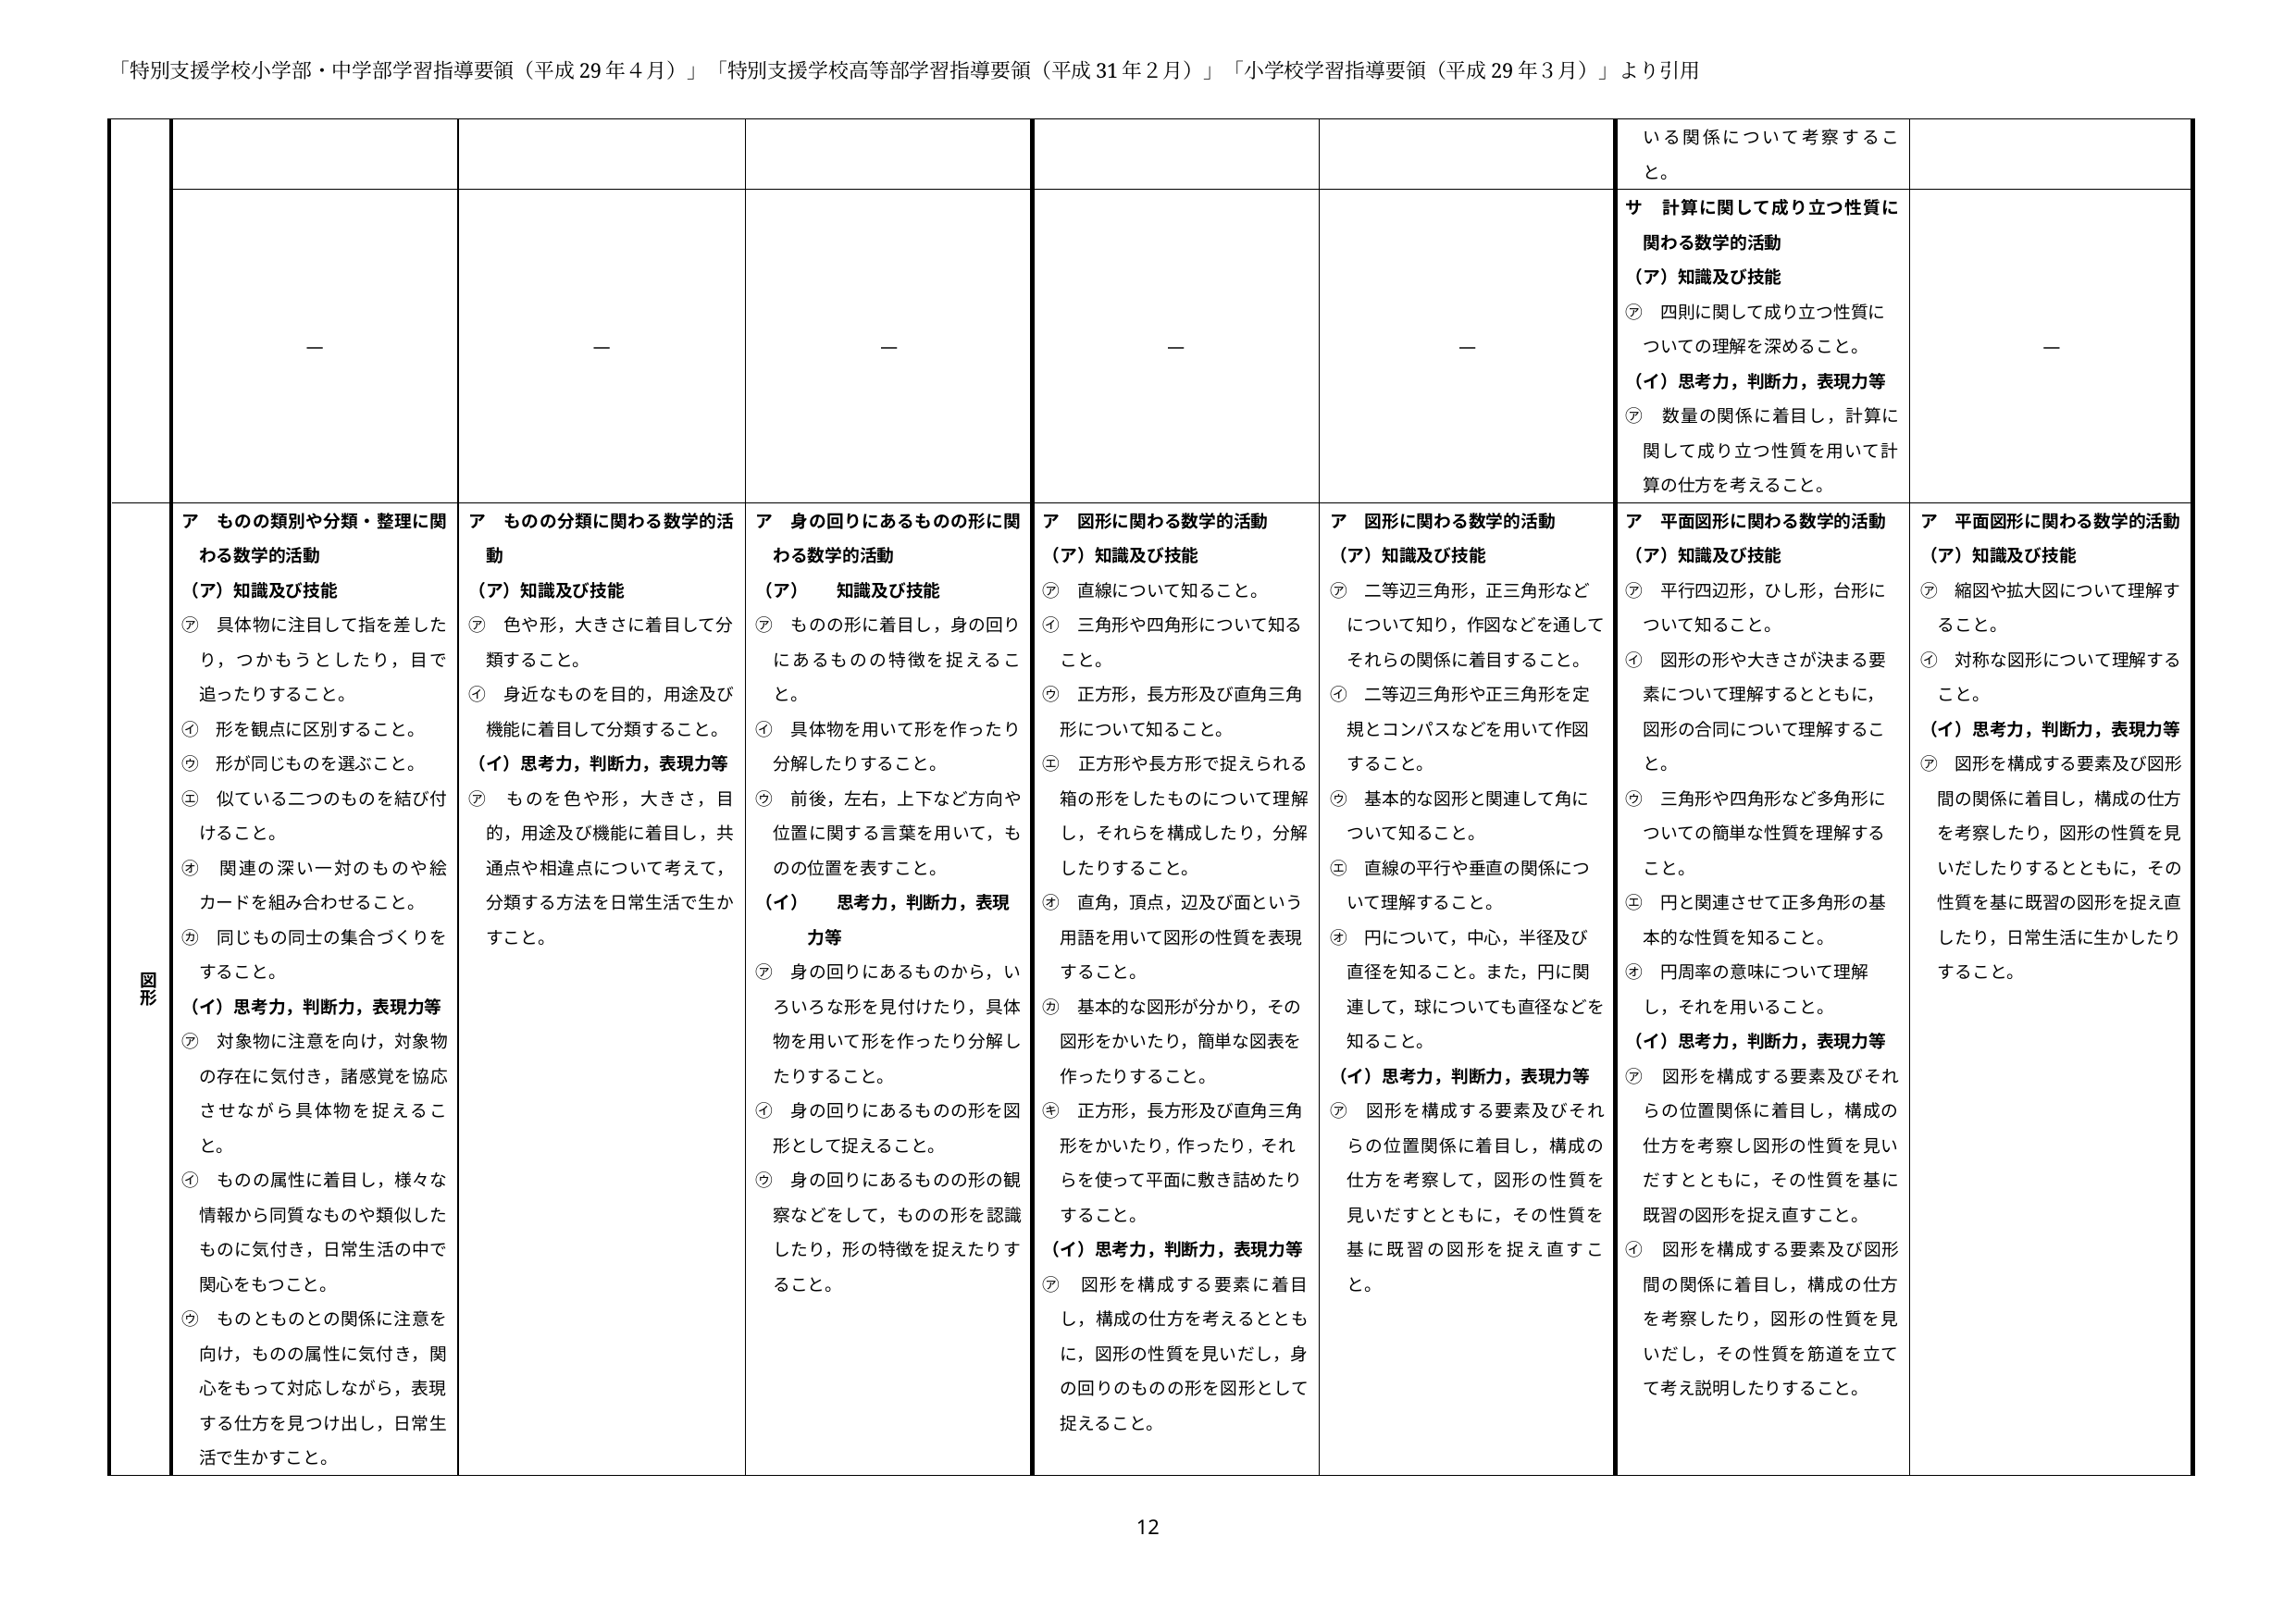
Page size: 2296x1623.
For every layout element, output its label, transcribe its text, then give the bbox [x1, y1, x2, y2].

table_cell ― [1320, 190, 1613, 502]
table_cell 図形 [111, 503, 169, 1474]
table_cell サ 計算に関して成り立つ性質に関わる数学的活動 （ア）知識及び技能 ㋐ 四則に関して成り立つ性質についての理解を深めること。 （イ）思考力，判断力，表現力等 ㋐ 数量の関係に着目し，計算に関して成り立つ性質を用いて計算の仕方を考えること。 [1618, 190, 1909, 502]
table_cell ― [746, 190, 1030, 502]
table_cell ア ものの類別や分類・整理に関わる数学的活動 （ア）知識及び技能 ㋐ 具体物に注目して指を差したり，つかもうとしたり，目で追ったりすること。 ㋑ 形を観点に区別すること。 ㋒ 形が同じものを選ぶこと。 ㋓ 似ている二つのものを結び付けること。 ㋔ 関連の深い一対のものや絵カードを組み合わせること。 ㋕ 同じもの同士の集合づくりをすること。 （イ）思考力，判断力，表現力等 ㋐ 対象物に注意を向け，対象物の存在に気付き，諸感覚を協応させながら具体物を捉えること。 ㋑ ものの属性に着目し，様々な情報から同質なものや類似したものに気付き，日常生活の中で関心をもつこと。 ㋒ ものとものとの関係に注意を向け，ものの属性に気付き，関心をもって対応しながら，表現する仕方を見つけ出し，日常生活で生かすこと。 [173, 503, 457, 1474]
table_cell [1618, 119, 1909, 189]
table_cell ― [1035, 190, 1319, 502]
table_cell ア 身の回りにあるものの形に関わる数学的活動 知識及び技能 ㋐ ものの形に着目し，身の回りにあるものの特徴を捉えること。 ㋑ 具体物を用いて形を作ったり分解したりすること。 ㋒ 前後，左右，上下など方向や位置に関する言葉を用いて，ものの位置を表すこと。 思考力，判断力，表現力等 ㋐ 身の回りにあるものから，いろいろな形を見付けたり，具体物を用いて形を作ったり分解したりすること。 ㋑ 身の回りにあるものの形を図形として捉えること。 ㋒ 身の回りにあるものの形の観察などをして，ものの形を認識したり，形の特徴を捉えたりすること。 [746, 503, 1030, 1474]
table_cell ― [1910, 190, 2191, 502]
table_cell ― [746, 119, 1030, 189]
table_cell ― [173, 119, 457, 189]
table_cell ― [459, 190, 745, 502]
table_cell ― [1910, 119, 2191, 189]
table_cell ア 平面図形に関わる数学的活動 （ア）知識及び技能 ㋐ 縮図や拡大図について理解すること。 ㋑ 対称な図形について理解すること。 （イ）思考力，判断力，表現力等 ㋐ 図形を構成する要素及び図形間の関係に着目し，構成の仕方を考察したり，図形の性質を見いだしたりするとともに，その性質を基に既習の図形を捉え直したり，日常生活に生かしたりすること。 [1910, 503, 2191, 1474]
table_cell ― [173, 190, 457, 502]
table_cell ― [1320, 119, 1613, 189]
table_cell ア 図形に関わる数学的活動 （ア）知識及び技能 ㋐ 直線について知ること。 ㋑ 三角形や四角形について知ること。 ㋒ 正方形，長方形及び直角三角形について知ること。 ㋓ 正方形や長方形で捉えられる箱の形をしたものについて理解し，それらを構成したり，分解したりすること。 ㋔ 直角，頂点，辺及び面という用語を用いて図形の性質を表現すること。 ㋕ 基本的な図形が分かり，その図形をかいたり，簡単な図表を作ったりすること。 ㋖ 正方形，長方形及び直角三角形をかいたり，作ったり，それらを使って平面に敷き詰めたりすること。 （イ）思考力，判断力，表現力等 ㋐ 図形を構成する要素に着目し，構成の仕方を考えるとともに，図形の性質を見いだし，身の回りのものの形を図形として捉えること。 [1035, 503, 1319, 1474]
table_cell ア ものの分類に関わる数学的活動 （ア）知識及び技能 ㋐ 色や形，大きさに着目して分類すること。 ㋑ 身近なものを目的，用途及び機能に着目して分類すること。 （イ）思考力，判断力，表現力等 ㋐ ものを色や形，大きさ，目的，用途及び機能に着目し，共通点や相違点について考えて，分類する方法を日常生活で生かすこと。 [459, 503, 745, 1474]
table_cell ア 平面図形に関わる数学的活動 （ア）知識及び技能 ㋐ 平行四辺形，ひし形，台形について知ること。 ㋑ 図形の形や大きさが決まる要素について理解するとともに，図形の合同について理解すること。 ㋒ 三角形や四角形など多角形についての簡単な性質を理解すること。 ㋓ 円と関連させて正多角形の基本的な性質を知ること。 ㋔ 円周率の意味について理解し，それを用いること。 （イ）思考力，判断力，表現力等 ㋐ 図形を構成する要素及びそれらの位置関係に着目し，構成の仕方を考察し図形の性質を見いだすとともに，その性質を基に既習の図形を捉え直すこと。 ㋑ 図形を構成する要素及び図形間の関係に着目し，構成の仕方を考察したり，図形の性質を見いだし，その性質を筋道を立てて考え説明したりすること。 [1618, 503, 1909, 1474]
table_cell ― [459, 119, 745, 189]
table_cell ― [1035, 119, 1319, 189]
table_cell ア 図形に関わる数学的活動 （ア）知識及び技能 ㋐ 二等辺三角形，正三角形などについて知り，作図などを通してそれらの関係に着目すること。 ㋑ 二等辺三角形や正三角形を定規とコンパスなどを用いて作図すること。 ㋒ 基本的な図形と関連して角について知ること。 ㋓ 直線の平行や垂直の関係について理解すること。 ㋔ 円について，中心，半径及び直径を知ること。また，円に関連して，球についても直径などを知ること。 （イ）思考力，判断力，表現力等 ㋐ 図形を構成する要素及びそれらの位置関係に着目し，構成の仕方を考察して，図形の性質を見いだすとともに，その性質を基に既習の図形を捉え直すこと。 [1320, 503, 1613, 1474]
